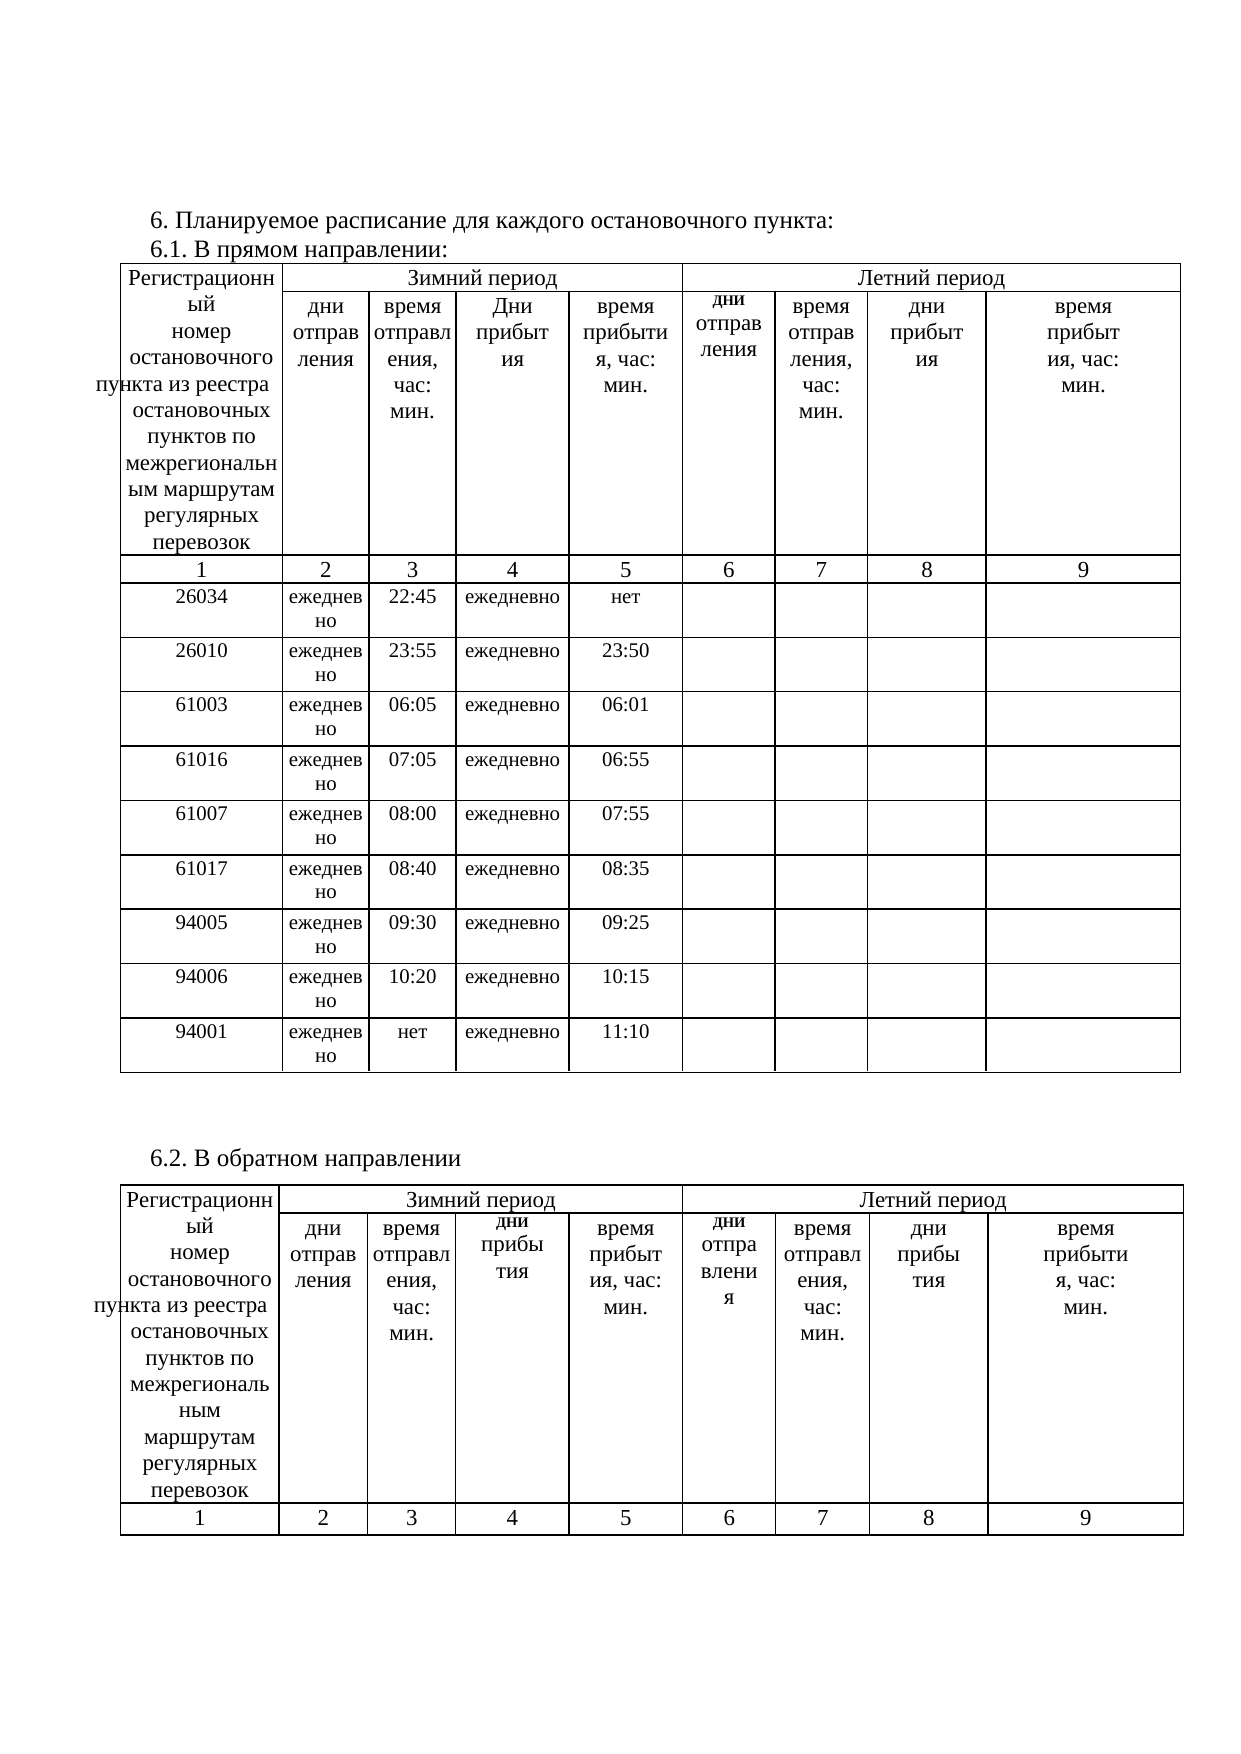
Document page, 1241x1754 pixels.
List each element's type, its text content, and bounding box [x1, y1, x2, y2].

table_cell 26010 [121, 638, 282, 691]
table_cell [987, 856, 1180, 908]
table_cell 06:55 [570, 747, 682, 799]
table_cell [868, 692, 985, 745]
table_cell [776, 692, 867, 745]
table_cell ежедневно [283, 801, 368, 854]
table_cell ежедневно [457, 964, 568, 1017]
table_cell время прибыт ия, час: мин. [570, 1214, 682, 1502]
table_header Регистрационный номер остановочного пункта из реестра остановочных пунктов по межрегиональным маршрутам регулярных перевозок [121, 264, 282, 554]
table_cell Дни прибыт ия [457, 292, 568, 554]
table_cell [987, 692, 1180, 745]
table_cell [683, 692, 774, 745]
table_cell [987, 747, 1180, 799]
table_cell 94001 [121, 1019, 282, 1071]
table_cell 07:05 [370, 747, 455, 799]
table_cell ежедневно [457, 584, 568, 636]
table_cell [776, 1019, 867, 1071]
table_cell ежедневно [283, 584, 368, 636]
table_cell [776, 638, 867, 691]
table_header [121, 1186, 278, 1502]
table_header Зимний период [283, 264, 682, 291]
table_cell [987, 1019, 1180, 1071]
table_cell 11:10 [570, 1019, 682, 1071]
table_cell время прибыти я, час: мин. [989, 1214, 1183, 1502]
table_cell 08:35 [570, 856, 682, 908]
table_cell ежедневно [457, 856, 568, 908]
table_cell ежедневно [457, 638, 568, 691]
table_cell [868, 584, 985, 636]
table_cell ежедневно [457, 1019, 568, 1071]
text 6. Планируемое расписание для каждого остановочного пункта: [150, 205, 1090, 234]
table_cell время отправ ления, час: мин. [776, 292, 867, 554]
table_cell 4 [457, 556, 568, 582]
table_cell [868, 964, 985, 1017]
table_header Летний период [683, 264, 1180, 291]
table_cell 8 [868, 556, 985, 582]
table_cell 23:55 [370, 638, 455, 691]
table_cell [683, 964, 774, 1017]
table_cell ДНИ отправ ления [683, 292, 774, 554]
table_cell [683, 747, 774, 799]
table_cell ежедневно [283, 964, 368, 1017]
table_cell дни прибыт ия [868, 292, 985, 554]
table_cell ежедневно [283, 638, 368, 691]
table_cell 9 [989, 1504, 1183, 1534]
table_cell [776, 584, 867, 636]
table_cell [868, 801, 985, 854]
table_cell [776, 801, 867, 854]
table_cell 9 [987, 556, 1180, 582]
table_cell дни отправ ления [283, 292, 368, 554]
table_cell [868, 910, 985, 963]
table_cell 06:01 [570, 692, 682, 745]
table_cell дни прибы тия [870, 1214, 987, 1502]
table_cell ДНИ прибы тия [456, 1214, 568, 1502]
table_cell 7 [776, 1504, 869, 1534]
table_cell время прибыт ия, час: мин. [987, 292, 1180, 554]
table_cell [987, 638, 1180, 691]
table_cell 2 [280, 1504, 367, 1534]
table_cell ежедневно [283, 910, 368, 963]
table_cell ежедневно [457, 910, 568, 963]
table_cell 6 [683, 556, 774, 582]
table_cell 94006 [121, 964, 282, 1017]
table_cell 09:25 [570, 910, 682, 963]
table_cell ежедневно [457, 801, 568, 854]
table_cell ежедневно [283, 692, 368, 745]
table_header Зимний период [280, 1186, 682, 1212]
table_cell 61003 [121, 692, 282, 745]
table_cell [868, 856, 985, 908]
table_cell 06:05 [370, 692, 455, 745]
table_cell 10:20 [370, 964, 455, 1017]
table_cell 94005 [121, 910, 282, 963]
table_cell 4 [456, 1504, 568, 1534]
text 6.2. В обратном направлении [150, 1143, 1090, 1172]
table_cell 22:45 [370, 584, 455, 636]
table_cell 07:55 [570, 801, 682, 854]
table_cell [776, 964, 867, 1017]
table_cell 61016 [121, 747, 282, 799]
table_cell 61007 [121, 801, 282, 854]
table_cell время отправл ения, час: мин. [776, 1214, 869, 1502]
table_cell 2 [283, 556, 368, 582]
table_cell [987, 801, 1180, 854]
table_cell нет [570, 584, 682, 636]
table_cell нет [370, 1019, 455, 1071]
text 6.1. В прямом направлении: [150, 234, 1090, 263]
table_cell [683, 801, 774, 854]
table_cell 6 [683, 1504, 775, 1534]
table_cell время отправл ения, час: мин. [370, 292, 455, 554]
table_cell [868, 747, 985, 799]
table_cell 1 [121, 1504, 278, 1534]
table_cell 5 [570, 1504, 682, 1534]
table_cell ежедневно [283, 856, 368, 908]
table_cell время прибыти я, час: мин. [570, 292, 682, 554]
table_header Летний период [683, 1186, 1183, 1212]
table_cell [868, 1019, 985, 1071]
table_cell 7 [776, 556, 867, 582]
table_cell 10:15 [570, 964, 682, 1017]
table_cell [987, 584, 1180, 636]
table_cell ежедневно [283, 1019, 368, 1071]
table_cell [683, 856, 774, 908]
table_cell [683, 1019, 774, 1071]
table_cell 08:40 [370, 856, 455, 908]
table_cell 09:30 [370, 910, 455, 963]
table_cell [868, 638, 985, 691]
table_cell 61017 [121, 856, 282, 908]
table_cell дни отправ ления [280, 1214, 367, 1502]
table_cell ежедневно [283, 747, 368, 799]
table_cell [683, 584, 774, 636]
table_cell 1 [121, 556, 282, 582]
table_cell [987, 964, 1180, 1017]
table_cell [683, 910, 774, 963]
table_cell 8 [870, 1504, 987, 1534]
table_cell [776, 910, 867, 963]
table_cell время отправл ения, час: мин. [368, 1214, 455, 1502]
table_cell 26034 [121, 584, 282, 636]
table_cell ежедневно [457, 747, 568, 799]
table_cell [987, 910, 1180, 963]
table_cell 5 [570, 556, 682, 582]
table_cell [683, 638, 774, 691]
table_cell ДНИ отпра влени я [683, 1214, 775, 1502]
table_cell 3 [368, 1504, 455, 1534]
table_cell 23:50 [570, 638, 682, 691]
table_cell [776, 856, 867, 908]
table_cell 3 [370, 556, 455, 582]
table_cell [776, 747, 867, 799]
table_cell 08:00 [370, 801, 455, 854]
table_cell ежедневно [457, 692, 568, 745]
